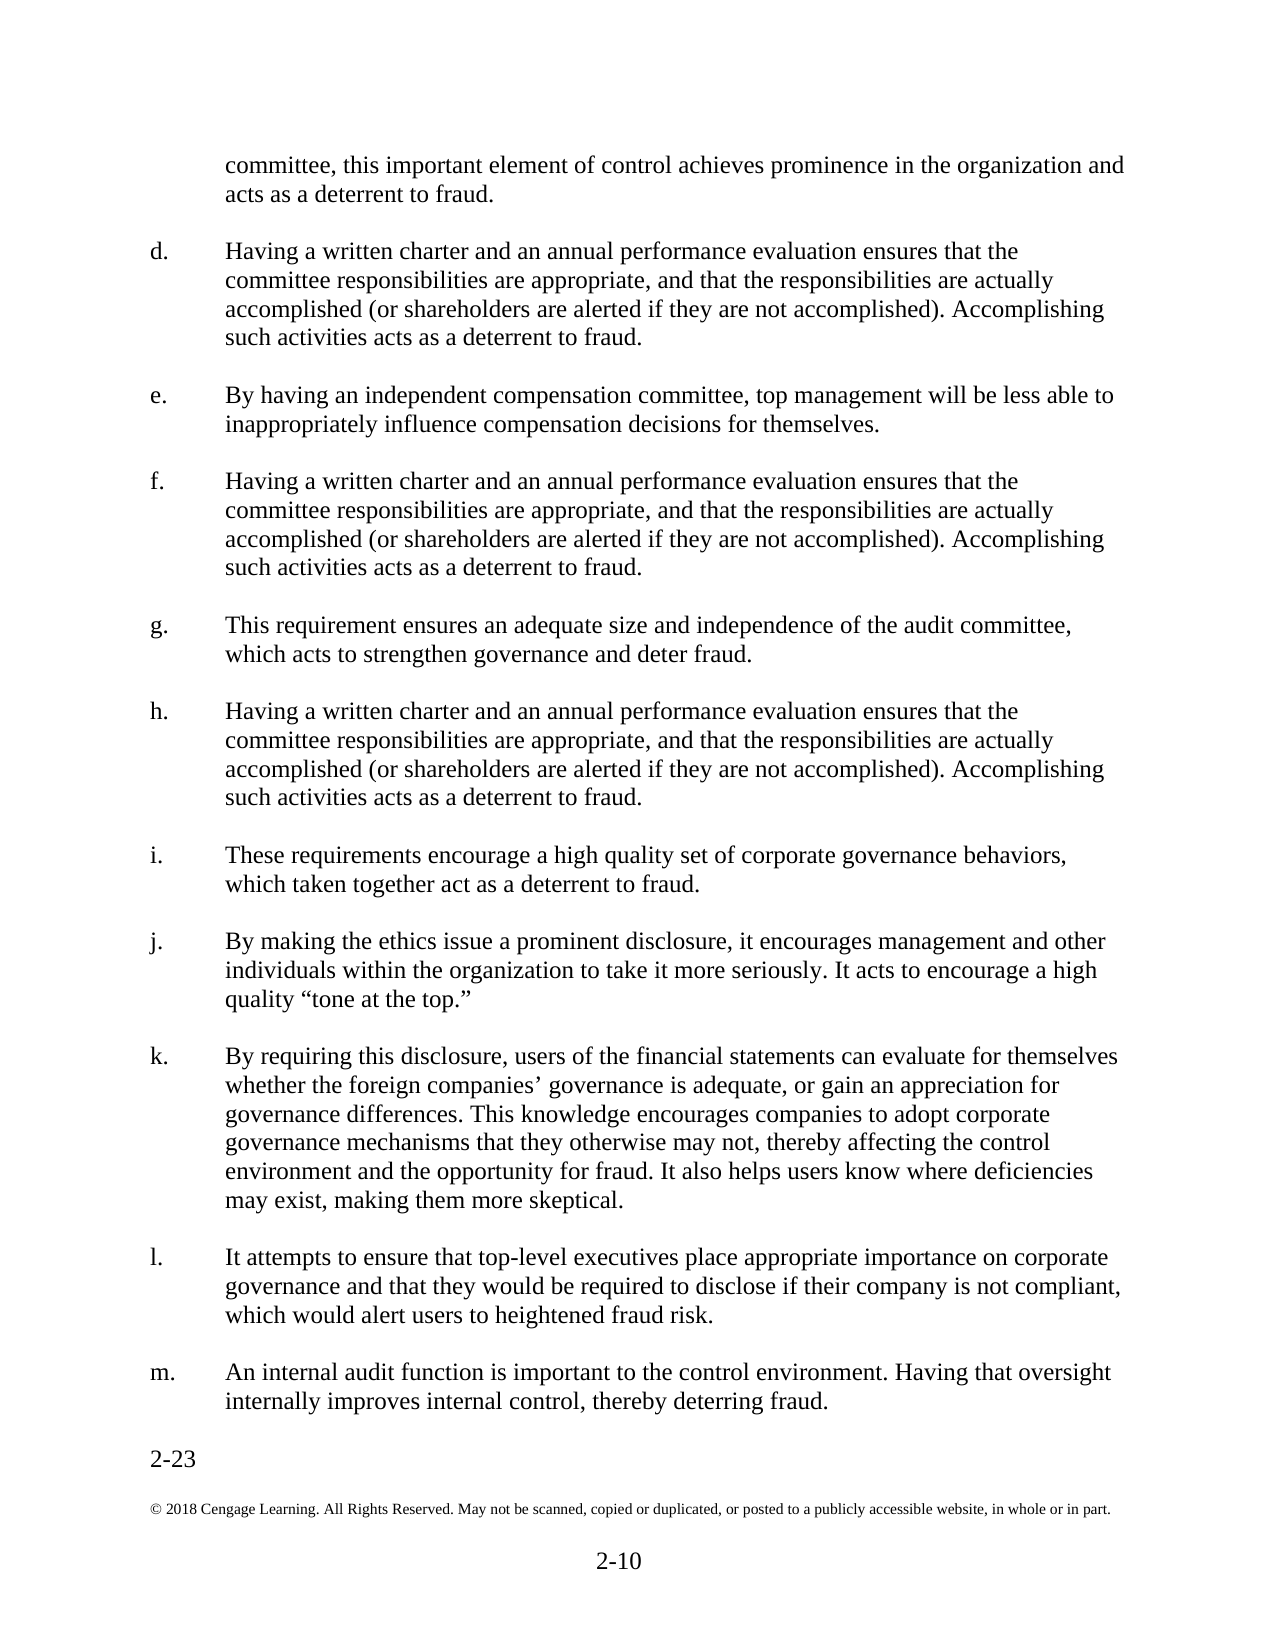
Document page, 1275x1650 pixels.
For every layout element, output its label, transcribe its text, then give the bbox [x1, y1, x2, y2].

text e. By having an independent compensation committee, top management will be less able to inappropriately influence compensation decisions for themselves. [150, 380, 1125, 437]
text m. An internal audit function is important to the control environment. Having that oversight internally improves internal control, thereby deterring fraud. [150, 1357, 1125, 1415]
text k. By requiring this disclosure, users of the financial statements can evaluate for themselves whether the foreign companies’ governance is adequate, or gain an appreciation for governance differences. This knowledge encourages companies to adopt corporate governance mechanisms that they otherwise may not, thereby affecting the control environment and the opportunity for fraud. It also helps users know where deficiencies may exist, making them more skeptical. [150, 1041, 1125, 1214]
text 2-23 [150, 1444, 1125, 1472]
text j. By making the ethics issue a prominent disclosure, it encourages management and other individuals within the organization to take it more seriously. It acts to encourage a high quality “tone at the top.” [150, 926, 1125, 1012]
text d. Having a written charter and an annual performance evaluation ensures that the committee responsibilities are appropriate, and that the responsibilities are actually accomplished (or shareholders are alerted if they are not accomplished). Accomplishing such activities acts as a deterrent to fraud. [150, 236, 1125, 351]
text i. These requirements encourage a high quality set of corporate governance behaviors, which taken together act as a deterrent to fraud. [150, 840, 1125, 897]
text f. Having a written charter and an annual performance evaluation ensures that the committee responsibilities are appropriate, and that the responsibilities are actually accomplished (or shareholders are alerted if they are not accomplished). Accomplishing such activities acts as a deterrent to fraud. [150, 466, 1125, 581]
text h. Having a written charter and an annual performance evaluation ensures that the committee responsibilities are appropriate, and that the responsibilities are actually accomplished (or shareholders are alerted if they are not accomplished). Accomplishing such activities acts as a deterrent to fraud. [150, 696, 1125, 811]
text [150, 150, 1125, 207]
text l. It attempts to ensure that top-level executives place appropriate importance on corporate governance and that they would be required to disclose if their company is not compliant, which would alert users to heightened fraud risk. [150, 1242, 1125, 1329]
text g. This requirement ensures an adequate size and independence of the audit committee, which acts to strengthen governance and deter fraud. [150, 610, 1125, 667]
